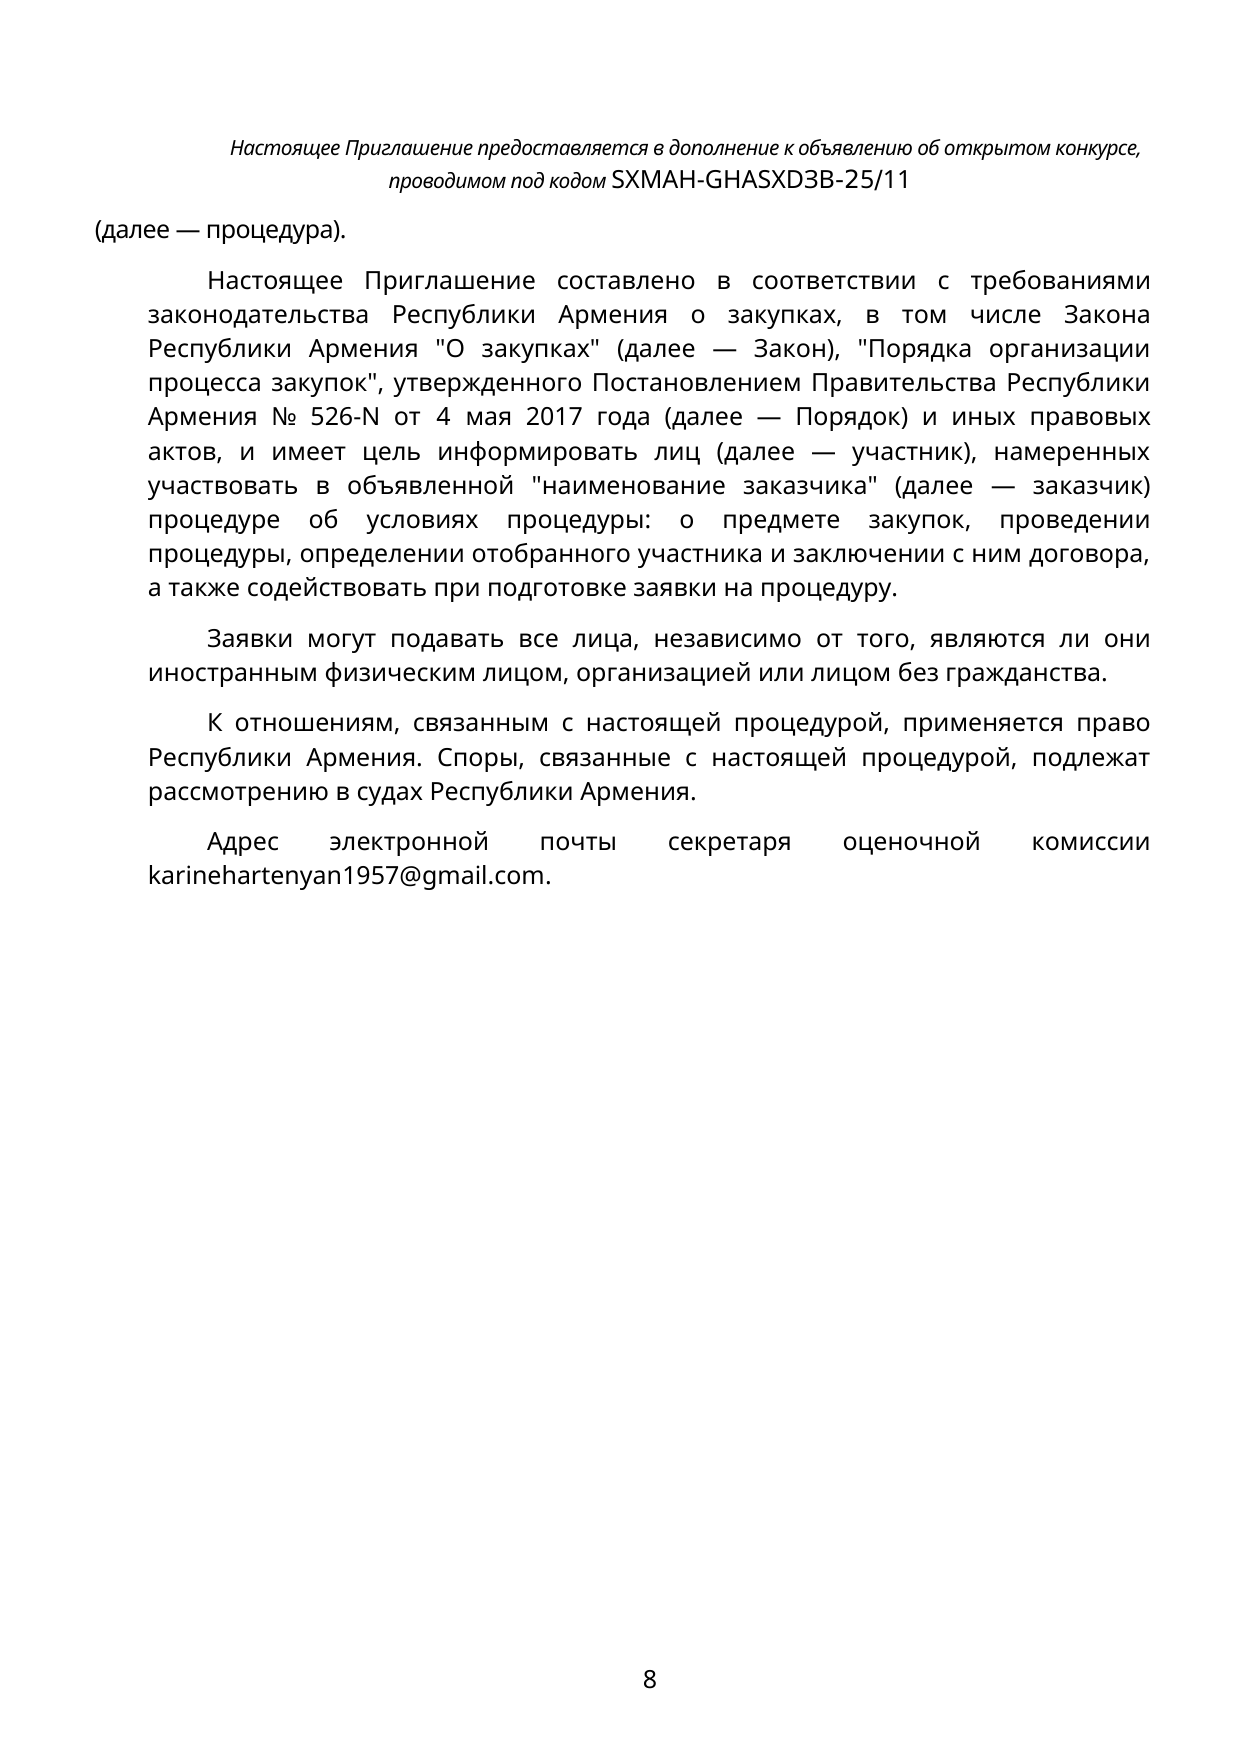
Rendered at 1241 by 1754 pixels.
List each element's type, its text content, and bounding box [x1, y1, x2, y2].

text Настоящее Приглашение предоставляется в дополнение к объявлению об открытом конкурсе, проводимом под кодом SХMAH-GHASХDЗB-25/11 [148, 133, 1152, 195]
text Заявки могут подавать все лица, независимо от того, являются ли они иностранным физическим лицом, организацией или лицом без гражданства. [148, 620, 1152, 688]
text (далее — процедура). [89, 212, 1152, 246]
text К отношениям, связанным с настоящей процедурой, применяется право Республики Армения. Споры, связанные с настоящей процедурой, подлежат рассмотрению в судах Республики Армения. [148, 705, 1152, 807]
text Адрес электронной почты секретаря оценочной комиссии karinehartenyan1957@gmail.com. [148, 824, 1152, 892]
text Настоящее Приглашение составлено в соответствии с требованиями законодательства Республики Армения о закупках, в том числе Закона Республики Армения "О закупках" (далее — Закон), "Порядка организации процесса закупок", утвержденного Постановлением Правительства Республики Армения № 526-N от 4 мая 2017 года (далее — Порядок) и иных правовых актов, и имеет цель информировать лиц (далее — участник), намеренных участвовать в объявленной "наименование заказчика" (далее — заказчик) процедуре об условиях процедуры: о предмете закупок, проведении процедуры, определении отобранного участника и заключении с ним договора, а также содействовать при подготовке заявки на процедуру. [148, 263, 1152, 604]
